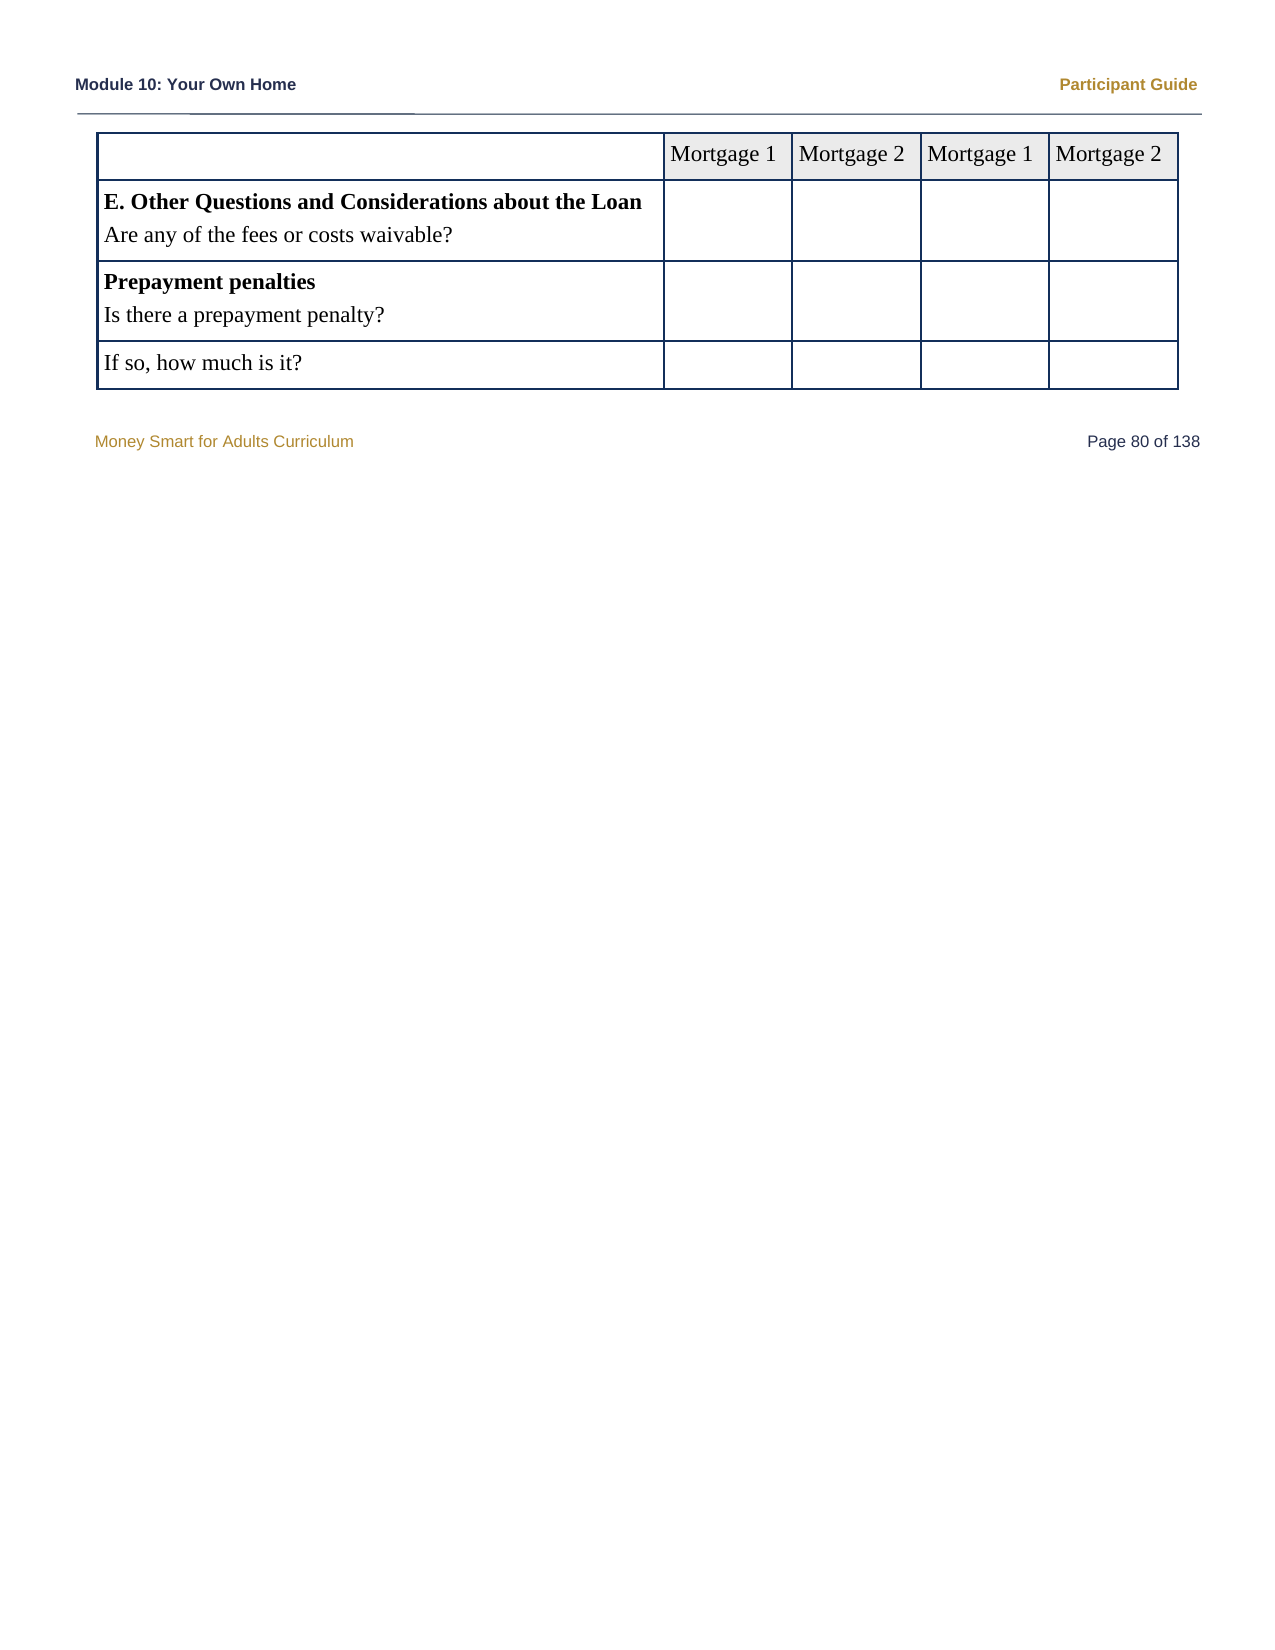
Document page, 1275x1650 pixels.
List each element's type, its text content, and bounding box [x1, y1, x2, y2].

table_cell Mortgage 1 [665, 134, 791, 179]
table_cell [1050, 262, 1177, 340]
table_cell [1050, 342, 1177, 388]
table_cell Mortgage 1 [922, 134, 1048, 179]
table_cell [793, 262, 920, 340]
table_cell Prepayment penalties Is there a prepayment penalty? [99, 262, 663, 340]
table_cell [922, 181, 1048, 260]
table_cell Mortgage 2 [1050, 134, 1177, 179]
table_cell If so, how much is it? [99, 342, 663, 388]
table_cell [1050, 181, 1177, 260]
table_cell [793, 342, 920, 388]
table_cell [922, 342, 1048, 388]
table_cell [793, 181, 920, 260]
picture [75, 0, 1201, 257]
table_cell [665, 262, 791, 340]
table_cell [922, 262, 1048, 340]
table_cell E. Other Questions and Considerations about the Loan Are any of the fees or costs waivable? [99, 181, 663, 260]
table_cell [99, 134, 663, 179]
table_cell Mortgage 2 [793, 134, 920, 179]
table_cell [665, 342, 791, 388]
table_cell [665, 181, 791, 260]
